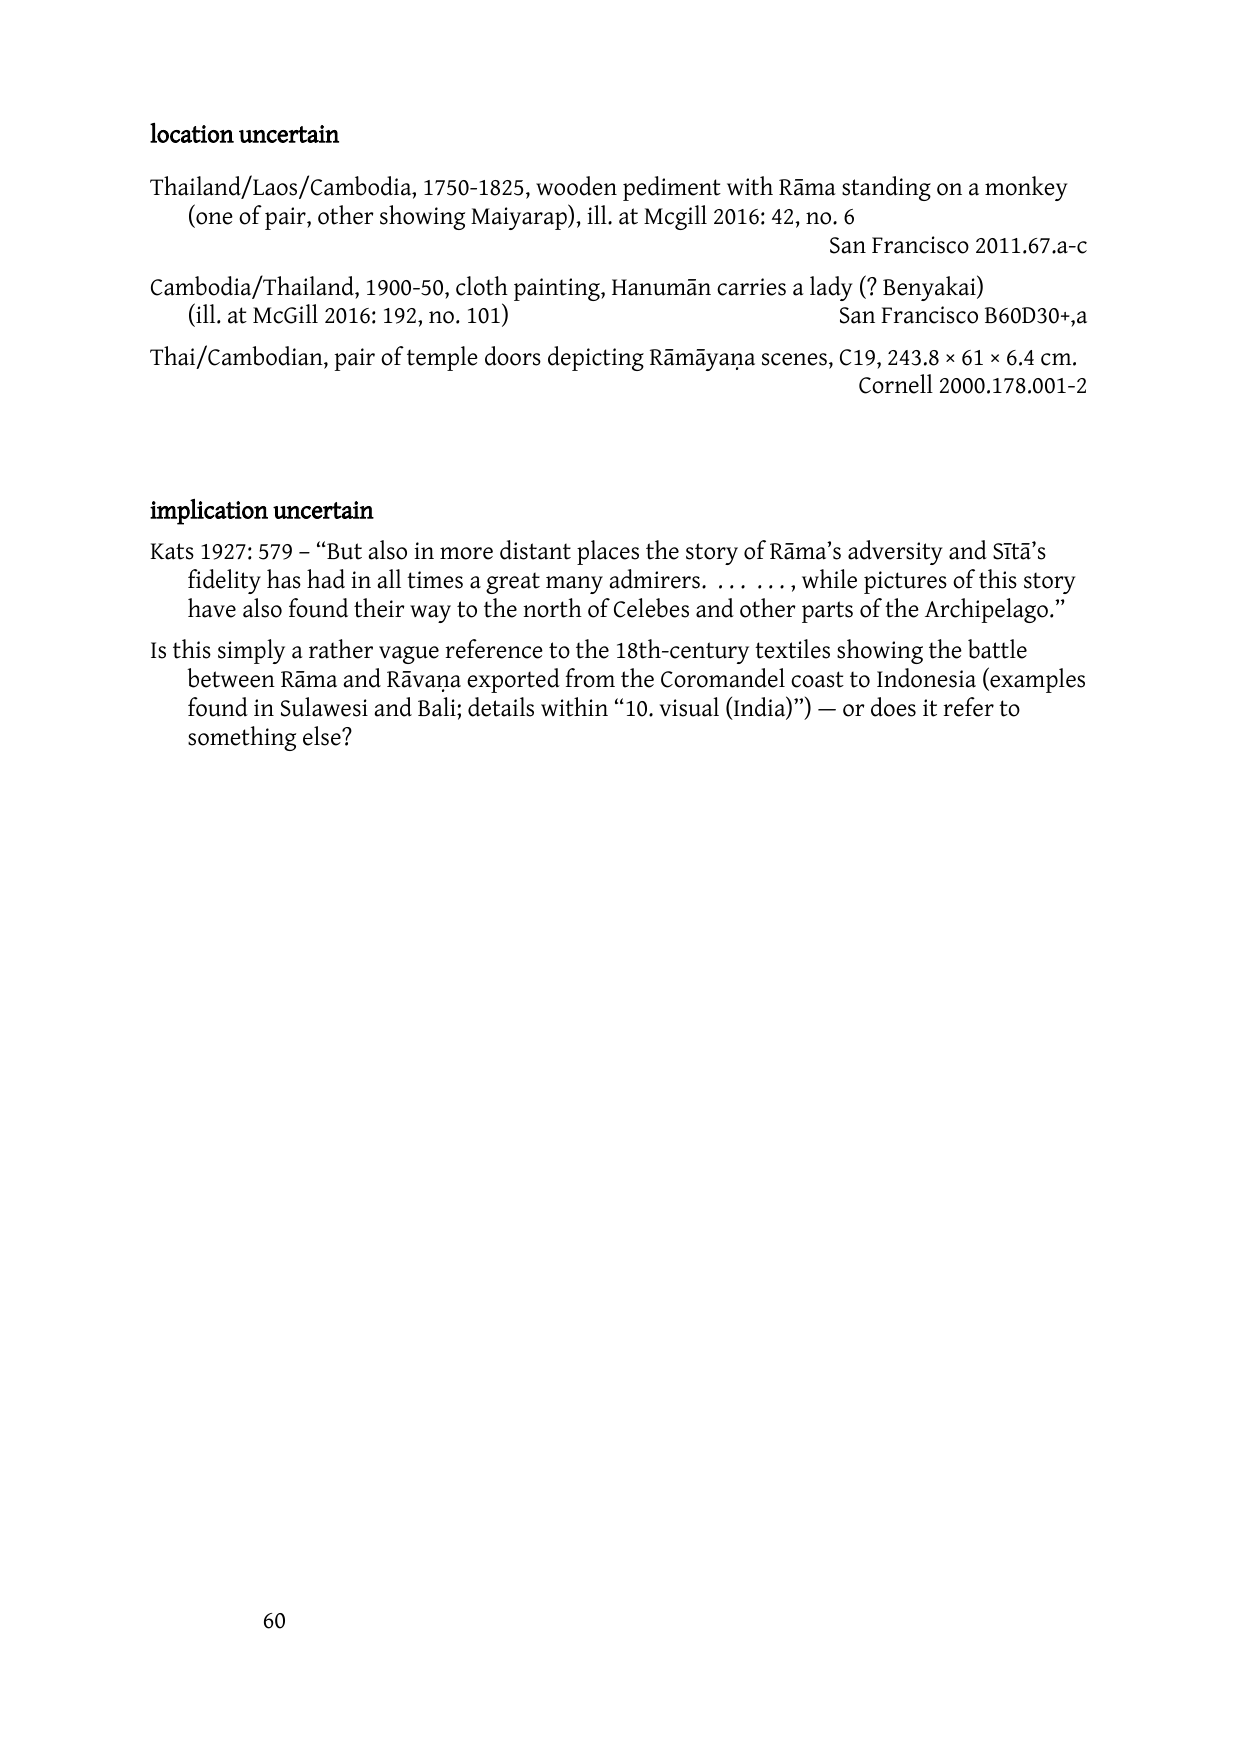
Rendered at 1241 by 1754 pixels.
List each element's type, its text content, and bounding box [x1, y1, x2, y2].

text Kats 1927: 579 – “But also in more distant places the story of Rāma’s adversity and Sītā’s fidelity has had in all times a great many admirers. . . . . . . , while pictures of this story have also found their way to the north of Celebes and other parts of the Archipelago.” [150, 537, 1090, 624]
text Thailand/Laos/Cambodia, 1750-1825, wooden pediment with Rāma standing on a monkey (one of pair, other showing Maiyarap), ill. at Mcgill 2016: 42, no. 6 San Francisco 2011.67.a-c [150, 174, 1090, 260]
text location uncertain [150, 120, 1090, 149]
text Cambodia/Thailand, 1900-50, cloth painting, Hanumān carries a lady (? Benyakai) (ill. at McGill 2016: 192, no. 101) San Francisco B60D30+,a [150, 273, 1090, 331]
text Thai/Cambodian, pair of temple doors depicting Rāmāyaṇa scenes, C19, 243.8 × 61 × 6.4 cm. Cornell 2000.178.001-2 [150, 343, 1090, 401]
text Is this simply a rather vague reference to the 18th-century textiles showing the battle between Rāma and Rāvaṇa exported from the Coromandel coast to Indonesia (examples found in Sulawesi and Bali; details within “10. visual (India)”) — or does it refer to something else? [150, 636, 1090, 752]
text implication uncertain [150, 496, 1090, 525]
